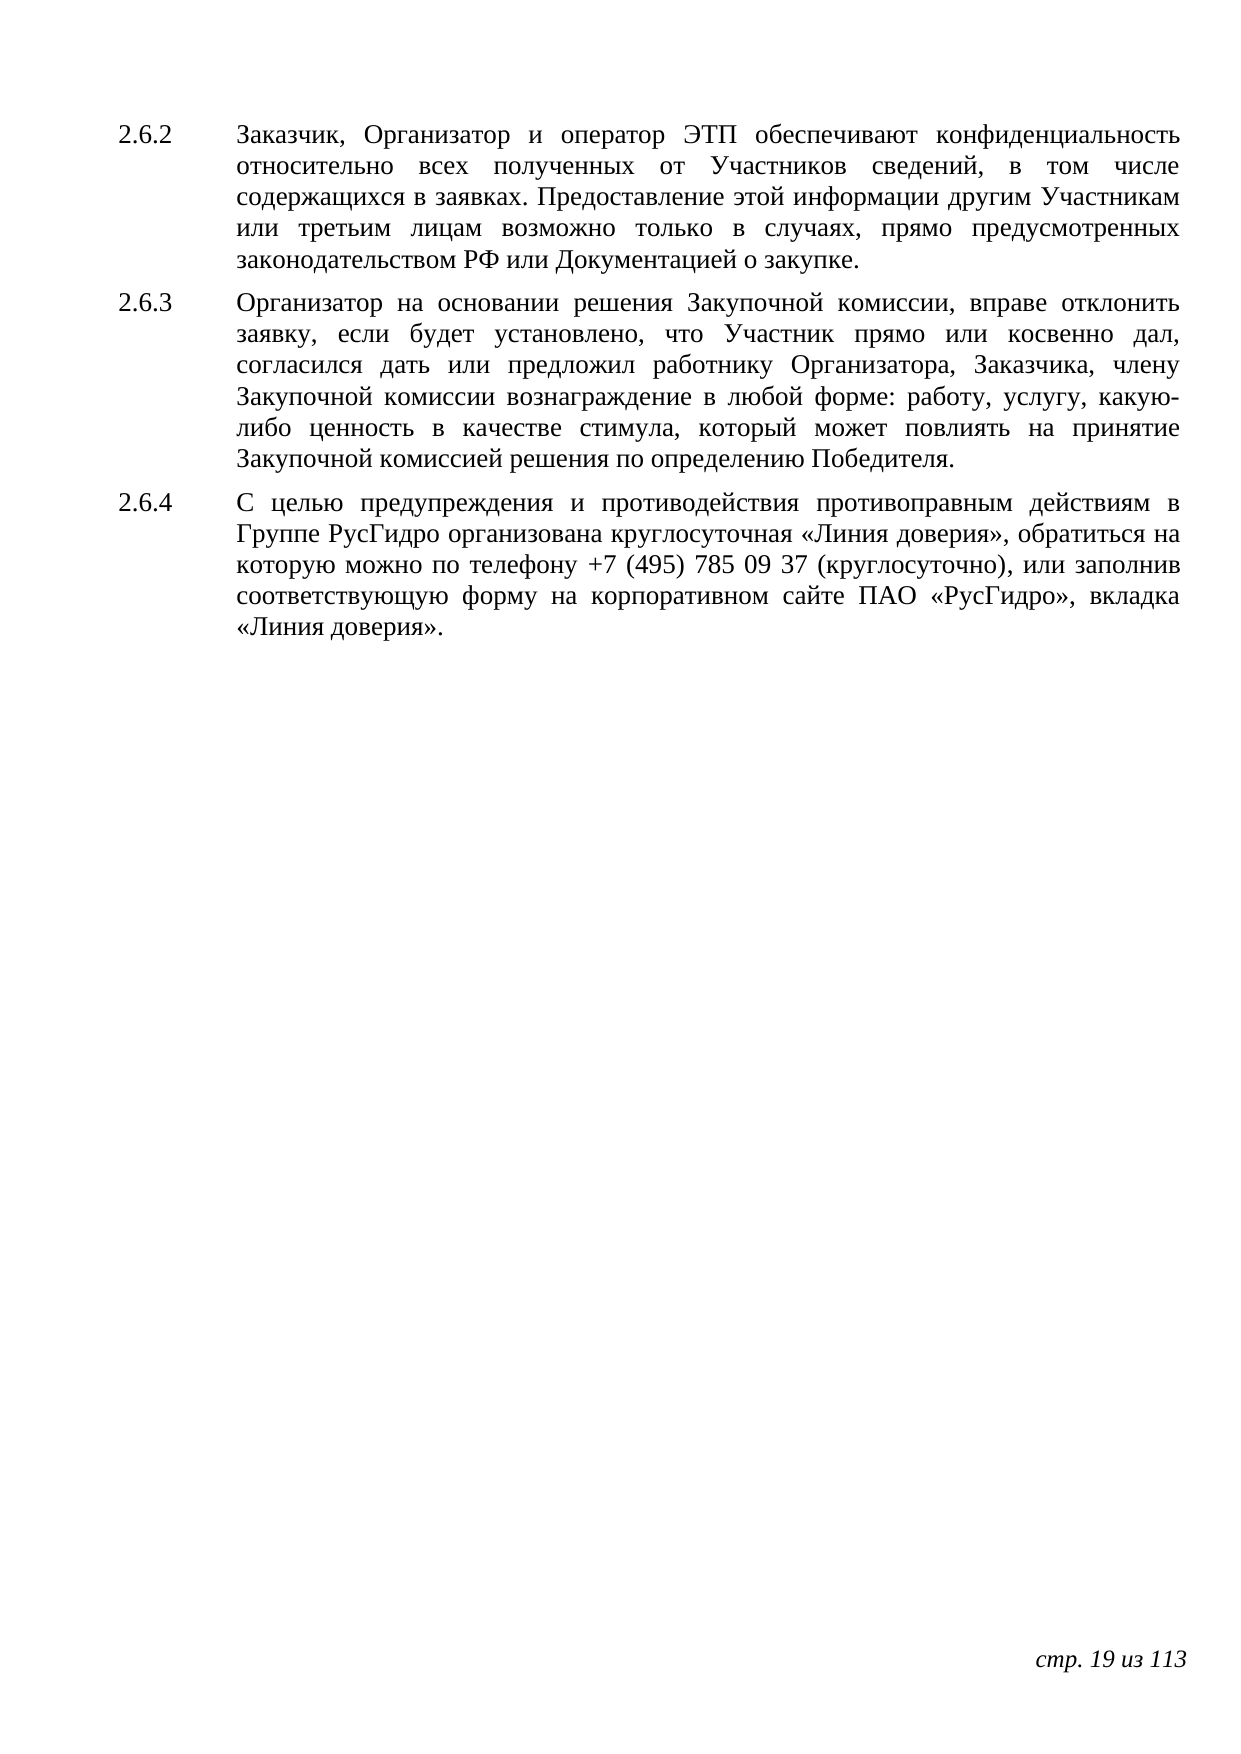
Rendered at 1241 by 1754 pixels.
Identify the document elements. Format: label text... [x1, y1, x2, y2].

text Заказчик, Организатор и оператор ЭТП обеспечивают конфиденциальность относительно всех полученных от Участников сведений, в том числе содержащихся в заявках. Предоставление этой информации другим Участникам или третьим лицам возможно только в случаях, прямо предусмотренных законодательством РФ или Документацией о закупке. [118, 118, 1181, 274]
text С целью предупреждения и противодействия противоправным действиям в Группе РусГидро организована круглосуточная «Линия доверия», обратиться на которую можно по телефону +7 (495) 785 09 37 (круглосуточно), или заполнив соответствующую форму на корпоративном сайте ПАО «РусГидро», вкладка «Линия доверия». [118, 486, 1181, 641]
text Организатор на основании решения Закупочной комиссии, вправе отклонить заявку, если будет установлено, что Участник прямо или косвенно дал, согласился дать или предложил работнику Организатора, Заказчика, члену Закупочной комиссии вознаграждение в любой форме: работу, услугу, какую-либо ценность в качестве стимула, который может повлиять на принятие Закупочной комиссией решения по определению Победителя. [118, 286, 1181, 473]
